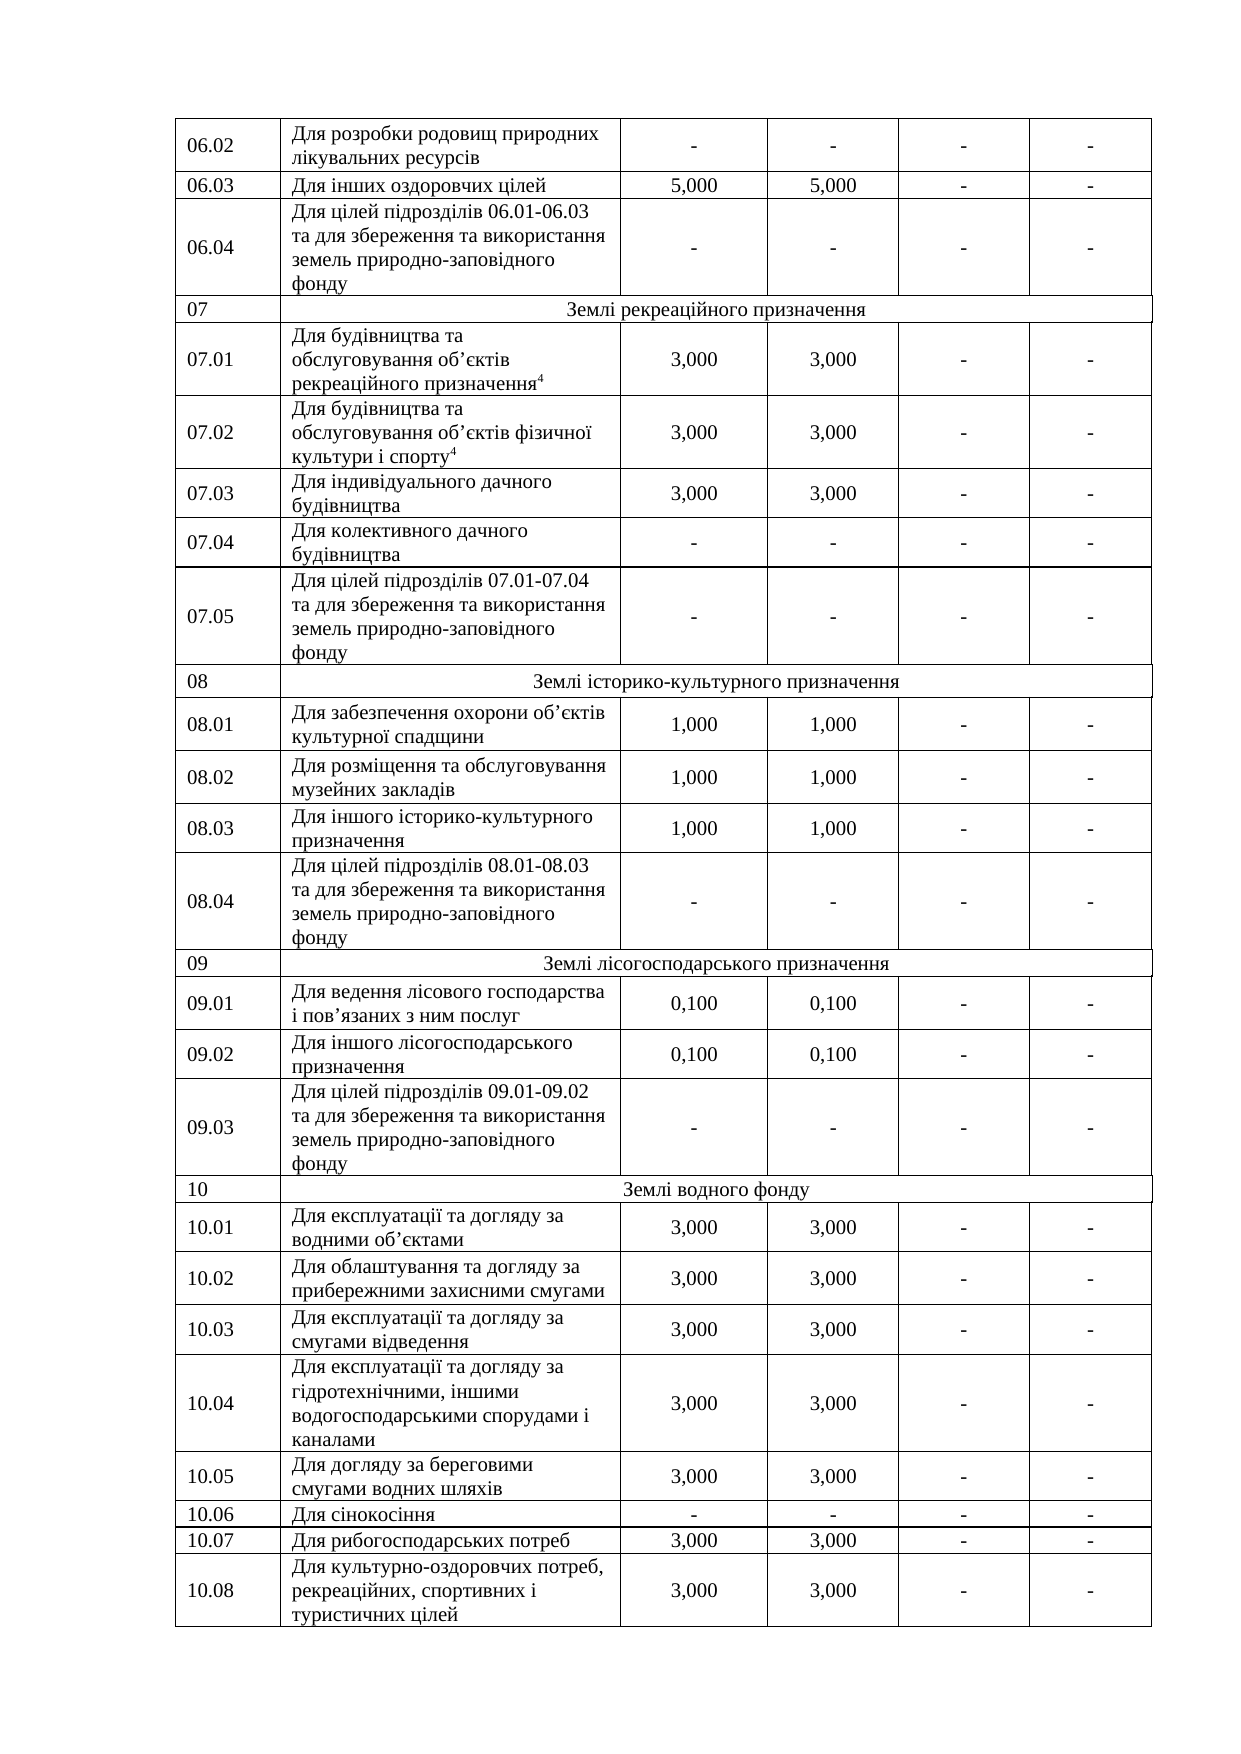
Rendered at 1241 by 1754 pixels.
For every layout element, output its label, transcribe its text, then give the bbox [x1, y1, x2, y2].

table_cell - [899, 1501, 1029, 1526]
table_cell 3,000 [768, 323, 898, 395]
table_cell 07.02 [176, 396, 280, 468]
table_cell 3,000 [768, 396, 898, 468]
table_cell - [1030, 469, 1151, 517]
table_cell - [621, 853, 767, 949]
table_cell 09 [176, 950, 280, 976]
table_cell - [768, 119, 898, 171]
table_cell - [899, 698, 1029, 750]
table_cell - [1030, 1355, 1151, 1451]
table_cell 5,000 [621, 172, 767, 198]
table_cell - [621, 119, 767, 171]
table_cell 06.03 [176, 172, 280, 198]
table_cell - [1030, 518, 1151, 566]
table_cell Для розміщення та обслуговування музейних закладів [281, 751, 620, 803]
table_cell 1,000 [621, 698, 767, 750]
table_cell 09.03 [176, 1079, 280, 1175]
table_cell Для індивідуального дачного будівництва [281, 469, 620, 517]
table_cell 5,000 [768, 172, 898, 198]
table_cell - [768, 1079, 898, 1175]
table_cell - [1030, 1203, 1151, 1251]
table_cell Для будівництва та обслуговування об’єктів рекреаційного призначення4 [281, 323, 620, 395]
table_cell Для культурно-оздоровчих потреб, рекреаційних, спортивних і туристичних цілей [281, 1554, 620, 1626]
table_cell 3,000 [768, 1355, 898, 1451]
table_cell Для колективного дачного будівництва [281, 518, 620, 566]
table_cell Для цілей підрозділів 09.01-09.02 та для збереження та використання земель природно-заповідного фонду [281, 1079, 620, 1175]
table_cell - [899, 853, 1029, 949]
table_cell 10.08 [176, 1554, 280, 1626]
table_cell Для експлуатації та догляду за гідротехнічними, іншими водогосподарськими спорудами і каналами [281, 1355, 620, 1451]
table_cell - [899, 568, 1029, 664]
table_cell - [768, 1501, 898, 1526]
table_cell 3,000 [621, 1252, 767, 1304]
table_cell - [1030, 1252, 1151, 1304]
table_cell - [899, 323, 1029, 395]
table_cell 1,000 [621, 751, 767, 803]
table_cell 07 [176, 296, 280, 322]
table_cell Для цілей підрозділів 08.01-08.03 та для збереження та використання земель природно-заповідного фонду [281, 853, 620, 949]
table_cell - [899, 1452, 1029, 1500]
table_cell 08.01 [176, 698, 280, 750]
table_cell - [899, 396, 1029, 468]
table_cell 0,100 [621, 1030, 767, 1078]
table_cell - [1030, 396, 1151, 468]
table_cell - [899, 1305, 1029, 1353]
table_cell - [768, 199, 898, 295]
table_cell Для інших оздоровчих цілей [281, 172, 620, 198]
table_cell - [1030, 1501, 1151, 1526]
table_cell 10.05 [176, 1452, 280, 1500]
table_cell - [1030, 1554, 1151, 1626]
table_cell 09.01 [176, 977, 280, 1029]
table_cell Для іншого історико-культурного призначення [281, 804, 620, 852]
table_cell - [899, 199, 1029, 295]
table_cell 3,000 [621, 1305, 767, 1353]
table_cell 07.05 [176, 568, 280, 664]
table_cell 10.07 [176, 1528, 280, 1553]
table_cell - [899, 119, 1029, 171]
table_cell - [899, 751, 1029, 803]
table_cell 3,000 [768, 1554, 898, 1626]
table_cell 07.04 [176, 518, 280, 566]
table_cell 1,000 [768, 698, 898, 750]
table_cell 10.06 [176, 1501, 280, 1526]
table_cell 0,100 [768, 977, 898, 1029]
table_cell 3,000 [621, 469, 767, 517]
table_cell Для будівництва та обслуговування об’єктів фізичної культури і спорту4 [281, 396, 620, 468]
table_cell - [1030, 977, 1151, 1029]
table_cell - [1030, 323, 1151, 395]
table_cell Для розробки родовищ природних лікувальних ресурсів [281, 119, 620, 171]
table_cell 0,100 [621, 977, 767, 1029]
table_cell 3,000 [621, 1452, 767, 1500]
table_cell 3,000 [768, 1528, 898, 1553]
table_cell - [899, 977, 1029, 1029]
table_cell 10.01 [176, 1203, 280, 1251]
table_cell - [1030, 698, 1151, 750]
table_cell 1,000 [768, 751, 898, 803]
table_cell - [899, 1528, 1029, 1553]
table_cell - [621, 1079, 767, 1175]
table_cell 3,000 [621, 323, 767, 395]
table_cell - [1030, 1452, 1151, 1500]
table_cell - [1030, 199, 1151, 295]
table_cell 1,000 [768, 804, 898, 852]
table_cell 08.02 [176, 751, 280, 803]
table_cell 0,100 [768, 1030, 898, 1078]
table_cell 10.02 [176, 1252, 280, 1304]
table_cell Землі історико-культурного призначення [281, 665, 1152, 697]
table_cell 3,000 [768, 1203, 898, 1251]
table_cell 1,000 [621, 804, 767, 852]
table_cell Для цілей підрозділів 07.01-07.04 та для збереження та використання земель природно-заповідного фонду [281, 568, 620, 664]
table_cell 06.04 [176, 199, 280, 295]
table_cell Для експлуатації та догляду за смугами відведення [281, 1305, 620, 1353]
table_cell - [1030, 119, 1151, 171]
table_cell - [768, 568, 898, 664]
table_cell - [768, 518, 898, 566]
table_cell 10.03 [176, 1305, 280, 1353]
table_cell - [1030, 568, 1151, 664]
table_cell Для рибогосподарських потреб [281, 1528, 620, 1553]
table_cell - [621, 568, 767, 664]
table_cell - [1030, 853, 1151, 949]
table_cell 08 [176, 665, 280, 697]
table_cell Землі водного фонду [281, 1176, 1152, 1202]
table_cell 3,000 [621, 1528, 767, 1553]
table_cell - [899, 1355, 1029, 1451]
table_cell - [899, 518, 1029, 566]
table_cell 08.03 [176, 804, 280, 852]
table_cell Для забезпечення охорони об’єктів культурної спадщини [281, 698, 620, 750]
table_cell - [1030, 1079, 1151, 1175]
table_cell - [1030, 1305, 1151, 1353]
table_cell - [1030, 751, 1151, 803]
table_cell - [1030, 1528, 1151, 1553]
table_cell Для іншого лісогосподарського призначення [281, 1030, 620, 1078]
table_cell 10 [176, 1176, 280, 1202]
table_cell Для облаштування та догляду за прибережними захисними смугами [281, 1252, 620, 1304]
table_cell - [621, 1501, 767, 1526]
table_cell - [1030, 172, 1151, 198]
table_cell - [621, 199, 767, 295]
table_cell - [899, 804, 1029, 852]
table_cell - [899, 172, 1029, 198]
table_cell Для догляду за береговими смугами водних шляхів [281, 1452, 620, 1500]
table_cell 3,000 [621, 1554, 767, 1626]
table_cell - [899, 1203, 1029, 1251]
table_cell - [899, 469, 1029, 517]
table_cell - [768, 853, 898, 949]
table_cell Для ведення лісового господарства і пов’язаних з ним послуг [281, 977, 620, 1029]
table_cell Для експлуатації та догляду за водними об’єктами [281, 1203, 620, 1251]
table_cell - [1030, 1030, 1151, 1078]
table_cell 3,000 [768, 1452, 898, 1500]
table_cell 3,000 [768, 1252, 898, 1304]
table_cell - [899, 1252, 1029, 1304]
table_cell 08.04 [176, 853, 280, 949]
table_cell Землі лісогосподарського призначення [281, 950, 1152, 976]
table_cell 3,000 [621, 396, 767, 468]
table_cell - [621, 518, 767, 566]
table_cell 3,000 [768, 469, 898, 517]
table_cell Для цілей підрозділів 06.01-06.03 та для збереження та використання земель природно-заповідного фонду [281, 199, 620, 295]
table_cell 06.02 [176, 119, 280, 171]
table_cell - [1030, 804, 1151, 852]
table_cell 09.02 [176, 1030, 280, 1078]
table_cell 3,000 [621, 1355, 767, 1451]
table_cell - [899, 1079, 1029, 1175]
table_cell 07.01 [176, 323, 280, 395]
table_cell 10.04 [176, 1355, 280, 1451]
table_cell - [899, 1030, 1029, 1078]
table_cell 07.03 [176, 469, 280, 517]
table_cell Землі рекреаційного призначення [281, 296, 1152, 322]
table_cell 3,000 [621, 1203, 767, 1251]
table_cell Для сінокосіння [281, 1501, 620, 1526]
table_cell 3,000 [768, 1305, 898, 1353]
table_cell - [899, 1554, 1029, 1626]
